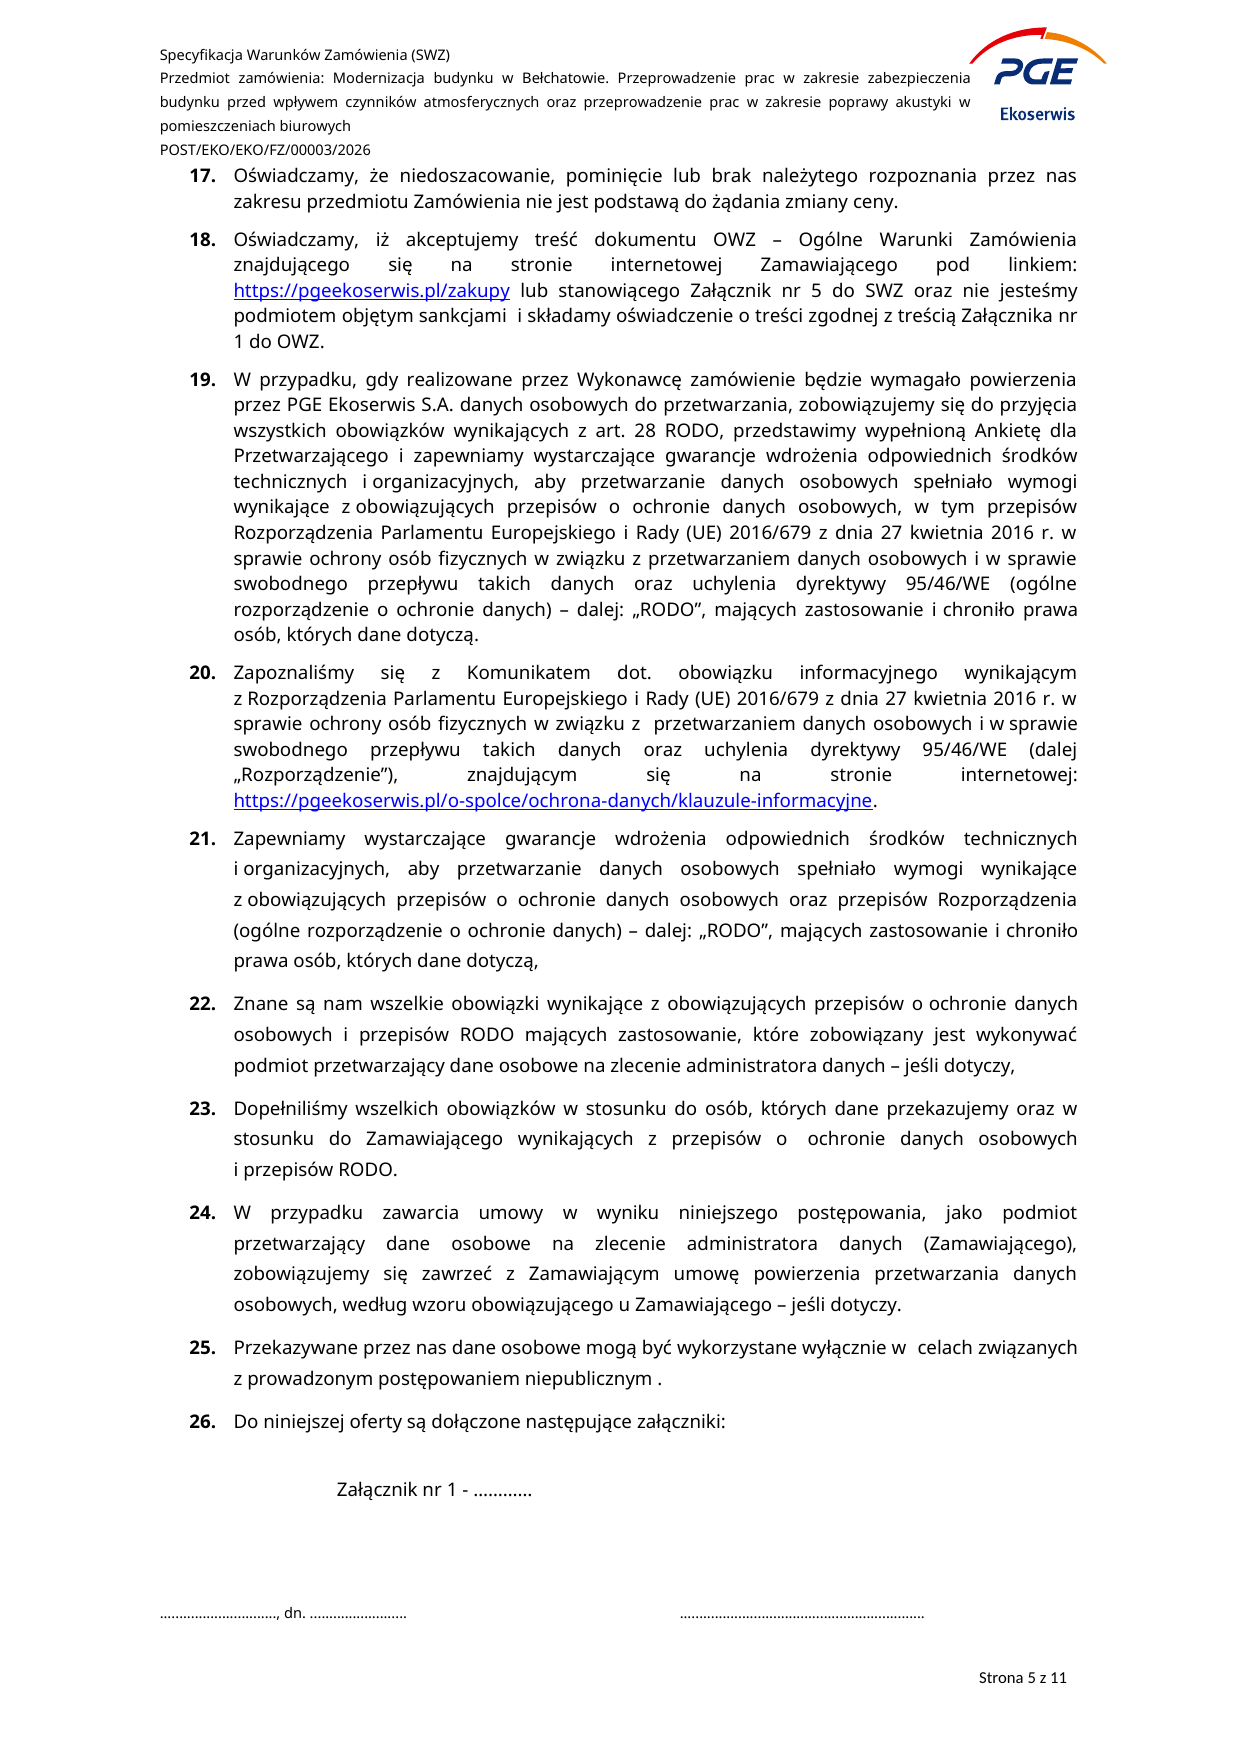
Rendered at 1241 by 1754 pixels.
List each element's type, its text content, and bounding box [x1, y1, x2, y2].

text Załącznik nr 1 - ………… [159, 1477, 1078, 1502]
list W przypadku zawarcia umowy w wyniku niniejszego postępowania, jako podmiot przetwarzający dane osobowe na zlecenie administratora danych (Zamawiającego), zobowiązujemy się zawrzeć z Zamawiającym umowę powierzenia przetwarzania danych osobowych, według wzoru obowiązującego u Zamawiającego – jeśli dotyczy. [189, 1199, 1078, 1317]
list Do niniejszej oferty są dołączone następujące załączniki: [189, 1408, 1078, 1434]
list Zapewniamy wystarczające gwarancje wdrożenia odpowiednich środków technicznych i organizacyjnych, aby przetwarzanie danych osobowych spełniało wymogi wynikające z obowiązujących przepisów o ochronie danych osobowych oraz przepisów Rozporządzenia (ogólne rozporządzenie o ochronie danych) – dalej: „RODO”, mających zastosowanie i chroniło prawa osób, których dane dotyczą, [189, 825, 1078, 973]
text .............................., dn. ......................... ............................................................... [159, 1603, 1181, 1623]
list Oświadczamy, że niedoszacowanie, pominięcie lub brak należytego rozpoznania przez nas zakresu przedmiotu Zamówienia nie jest podstawą do żądania zmiany ceny. [189, 162, 1078, 213]
list Oświadczamy, iż akceptujemy treść dokumentu OWZ – Ogólne Warunki Zamówienia znajdującego się na stronie internetowej Zamawiającego pod linkiem: https://pgeekoserwis.pl/zakupy lub stanowiącego Załącznik nr 5 do SWZ oraz nie jesteśmy podmiotem objętym sankcjami i składamy oświadczenie o treści zgodnej z treścią Załącznika nr 1 do OWZ. [189, 226, 1078, 354]
list Zapoznaliśmy się z Komunikatem dot. obowiązku informacyjnego wynikającym z Rozporządzenia Parlamentu Europejskiego i Rady (UE) 2016/679 z dnia 27 kwietnia 2016 r. w sprawie ochrony osób fizycznych w związku z przetwarzaniem danych osobowych i w sprawie swobodnego przepływu takich danych oraz uchylenia dyrektywy 95/46/WE (dalej „Rozporządzenie”), znajdującym się na stronie internetowej: https://pgeekoserwis.pl/o-spolce/ochrona-danych/klauzule-informacyjne. [189, 659, 1078, 812]
list Przekazywane przez nas dane osobowe mogą być wykorzystane wyłącznie w celach związanych z prowadzonym postępowaniem niepublicznym . [189, 1334, 1078, 1391]
list Dopełniliśmy wszelkich obowiązków w stosunku do osób, których dane przekazujemy oraz w stosunku do Zamawiającego wynikających z przepisów o ochronie danych osobowych i przepisów RODO. [189, 1095, 1078, 1182]
list Znane są nam wszelkie obowiązki wynikające z obowiązujących przepisów o ochronie danych osobowych i przepisów RODO mających zastosowanie, które zobowiązany jest wykonywać podmiot przetwarzający dane osobowe na zlecenie administratora danych – jeśli dotyczy, [189, 991, 1078, 1077]
list W przypadku, gdy realizowane przez Wykonawcę zamówienie będzie wymagało powierzenia przez PGE Ekoserwis S.A. danych osobowych do przetwarzania, zobowiązujemy się do przyjęcia wszystkich obowiązków wynikających z art. 28 RODO, przedstawimy wypełnioną Ankietę dla Przetwarzającego i zapewniamy wystarczające gwarancje wdrożenia odpowiednich środków technicznych i organizacyjnych, aby przetwarzanie danych osobowych spełniało wymogi wynikające z obowiązujących przepisów o ochronie danych osobowych, w tym przepisów Rozporządzenia Parlamentu Europejskiego i Rady (UE) 2016/679 z dnia 27 kwietnia 2016 r. w sprawie ochrony osób fizycznych w związku z przetwarzaniem danych osobowych i w sprawie swobodnego przepływu takich danych oraz uchylenia dyrektywy 95/46/WE (ogólne rozporządzenie o ochronie danych) – dalej: „RODO”, mających zastosowanie i chroniło prawa osób, których dane dotyczą. [189, 366, 1078, 647]
